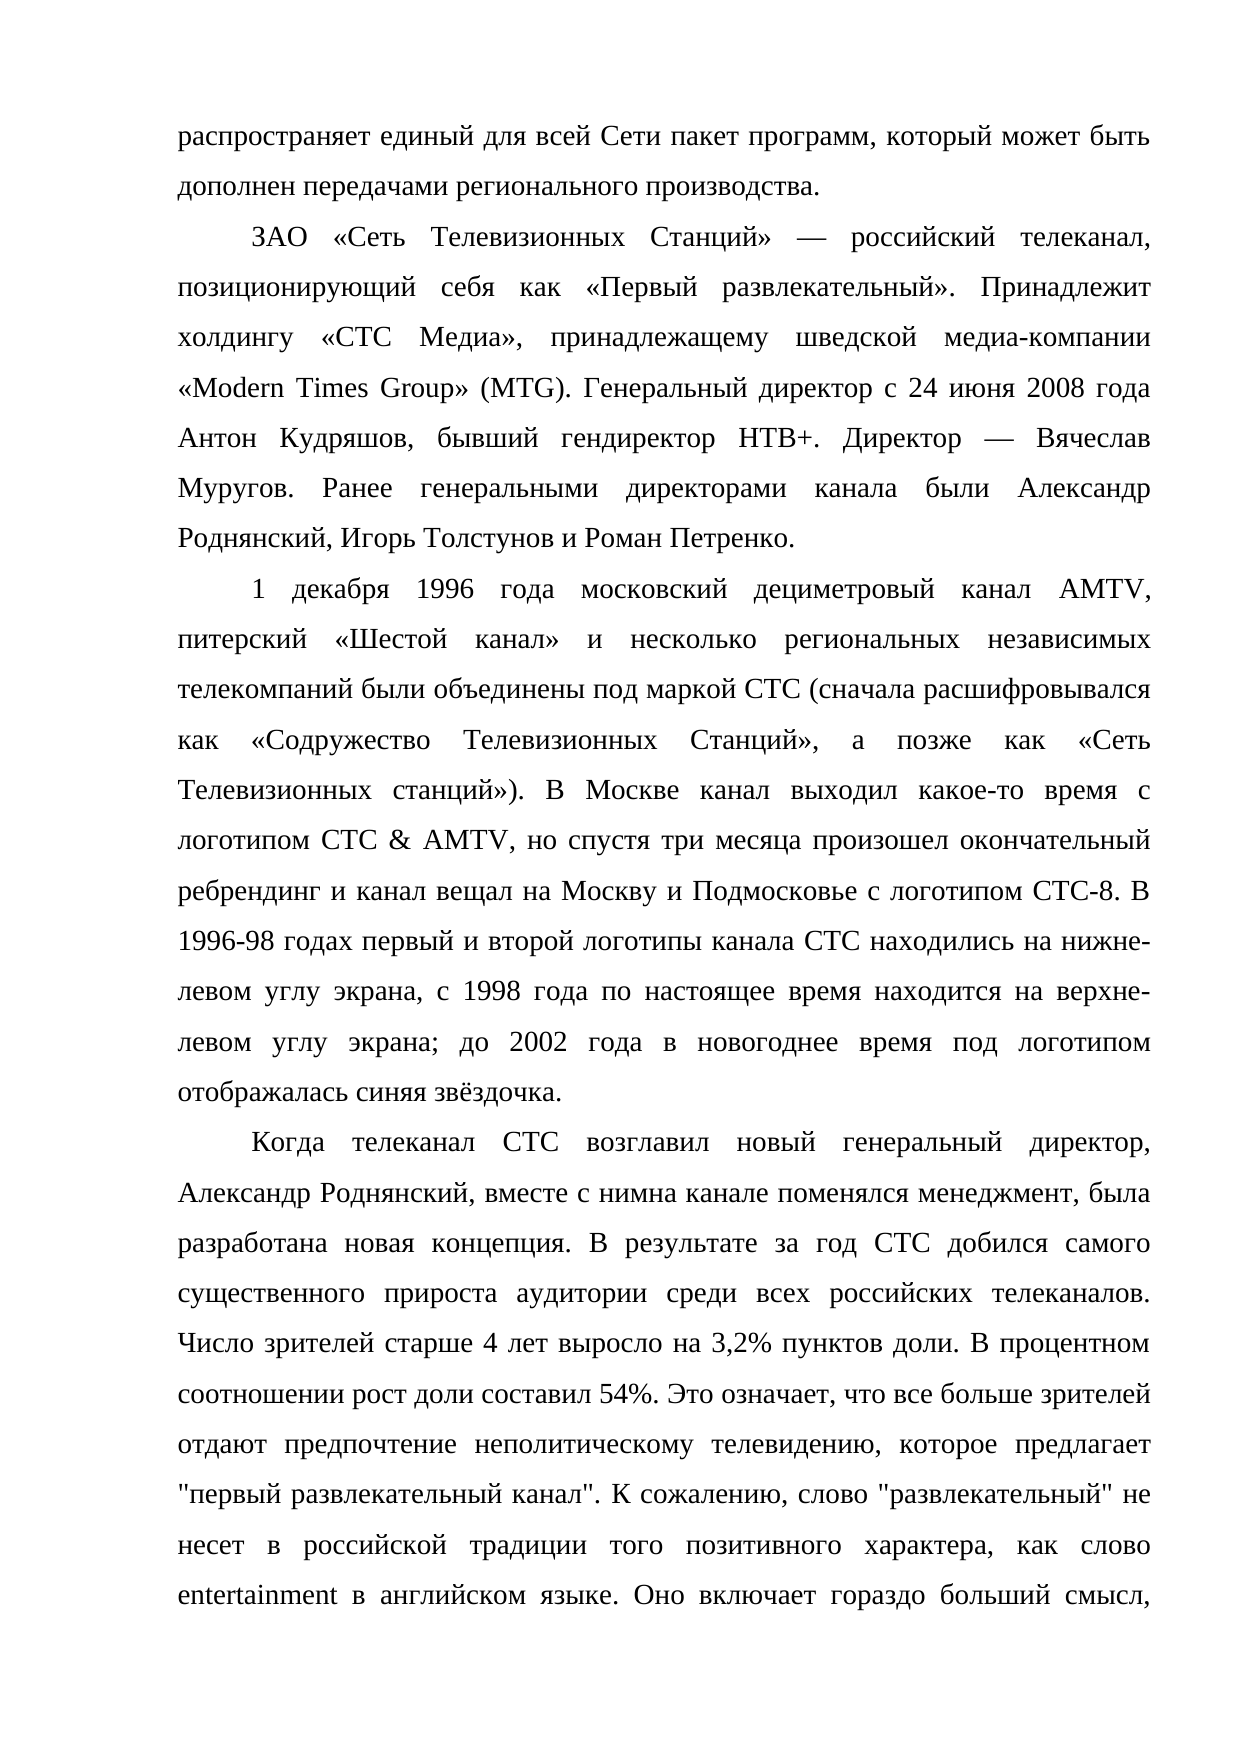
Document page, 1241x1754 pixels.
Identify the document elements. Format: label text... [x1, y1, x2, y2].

text ЗАО «Сеть Телевизионных Станций» — российский телеканал, позиционирующий себя как «Первый развлекательный». Принадлежит холдингу «СТС Медиа», принадлежащему шведской медиа-компании «Modern Times Group» (MTG). Генеральный директор с 24 июня 2008 года Антон Кудряшов, бывший гендиректор НТВ+. Директор — Вячеслав Муругов. Ранее генеральными директорами канала были Александр Роднянский, Игорь Толстунов и Роман Петренко. [177, 219, 1152, 554]
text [177, 118, 1152, 202]
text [177, 1124, 1152, 1611]
text 1 декабря 1996 года московский дециметровый канал AMTV, питерский «Шестой канал» и несколько региональных независимых телекомпаний были объединены под маркой СТС (сначала расшифровывался как «Содружество Телевизионных Станций», а позже как «Сеть Телевизионных станций»). В Москве канал выходил какое-то время с логотипом СТС & AMTV, но спустя три месяца произошел окончательный ребрендинг и канал вещал на Москву и Подмосковье с логотипом СТС-8. В 1996-98 годах первый и второй логотипы канала СТС находились на нижне-левом углу экрана, с 1998 года по настоящее время находится на верхне-левом углу экрана; до 2002 года в новогоднее время под логотипом отображалась синяя звёздочка. [177, 571, 1152, 1108]
